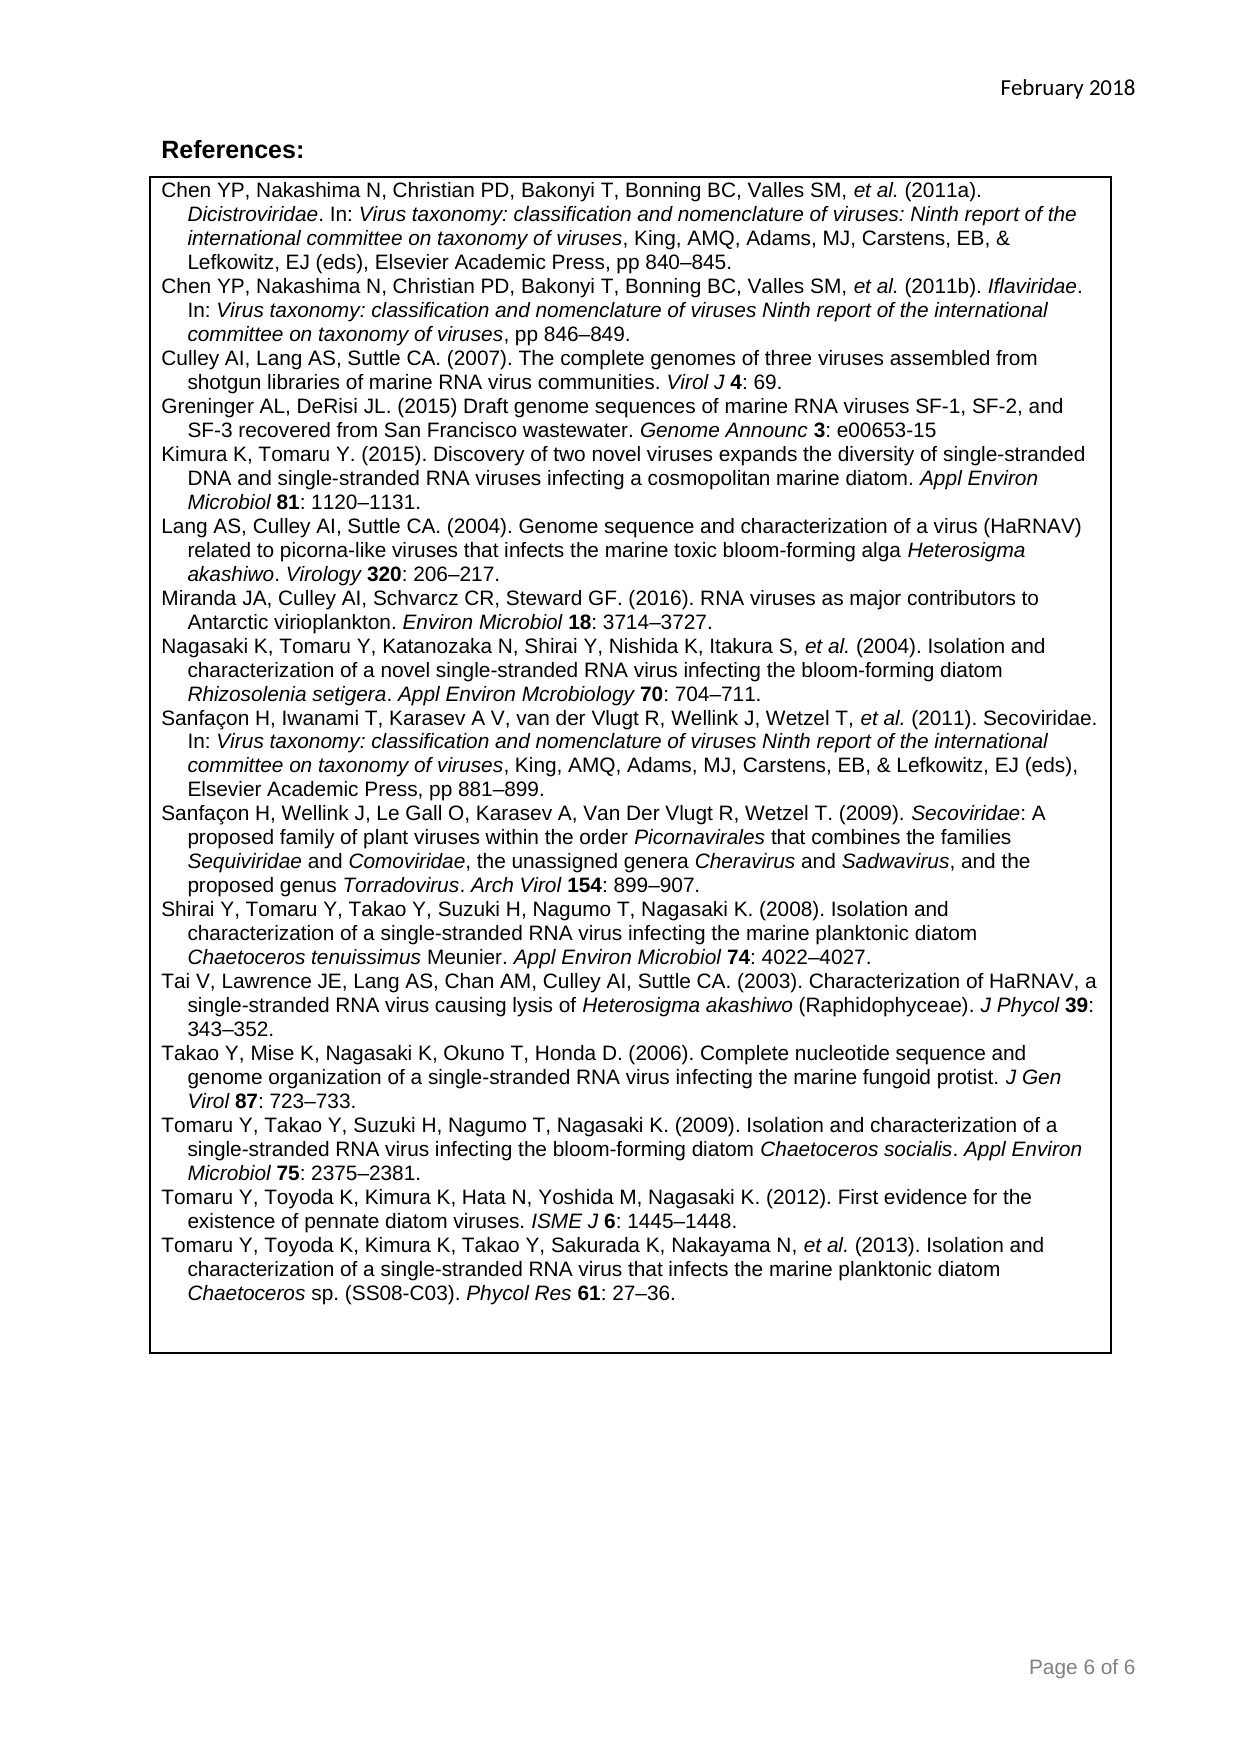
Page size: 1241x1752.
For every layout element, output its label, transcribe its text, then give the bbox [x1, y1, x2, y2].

table_header References: [150, 135, 1111, 176]
table_cell Chen YP, Nakashima N, Christian PD, Bakonyi T, Bonning BC, Valles SM, et al. (2011a). Dicistroviridae. In: Virus taxonomy: classification and nomenclature of viruses: Ninth report of the international committee on taxonomy of viruses, King, AMQ, Adams, MJ, Carstens, EB, & Lefkowitz, EJ (eds), Elsevier Academic Press, pp 840–845. Chen YP, Nakashima N, Christian PD, Bakonyi T, Bonning BC, Valles SM, et al. (2011b). Iflaviridae. In: Virus taxonomy: classification and nomenclature of viruses Ninth report of the international committee on taxonomy of viruses, pp 846–849. Culley AI, Lang AS, Suttle CA. (2007). The complete genomes of three viruses assembled from shotgun libraries of marine RNA virus communities. Virol J 4: 69. Greninger AL, DeRisi JL. (2015) Draft genome sequences of marine RNA viruses SF-1, SF-2, and SF-3 recovered from San Francisco wastewater. Genome Announc 3: e00653-15 Kimura K, Tomaru Y. (2015). Discovery of two novel viruses expands the diversity of single-stranded DNA and single-stranded RNA viruses infecting a cosmopolitan marine diatom. Appl Environ Microbiol 81: 1120–1131. Lang AS, Culley AI, Suttle CA. (2004). Genome sequence and characterization of a virus (HaRNAV) related to picorna-like viruses that infects the marine toxic bloom-forming alga Heterosigma akashiwo. Virology 320: 206–217. Miranda JA, Culley AI, Schvarcz CR, Steward GF. (2016). RNA viruses as major contributors to Antarctic virioplankton. Environ Microbiol 18: 3714–3727. Nagasaki K, Tomaru Y, Katanozaka N, Shirai Y, Nishida K, Itakura S, et al. (2004). Isolation and characterization of a novel single-stranded RNA virus infecting the bloom-forming diatom Rhizosolenia setigera. Appl Environ Mcrobiology 70: 704–711. Sanfaçon H, Iwanami T, Karasev A V, van der Vlugt R, Wellink J, Wetzel T, et al. (2011). Secoviridae. In: Virus taxonomy: classification and nomenclature of viruses Ninth report of the international committee on taxonomy of viruses, King, AMQ, Adams, MJ, Carstens, EB, & Lefkowitz, EJ (eds), Elsevier Academic Press, pp 881–899. Sanfaçon H, Wellink J, Le Gall O, Karasev A, Van Der Vlugt R, Wetzel T. (2009). Secoviridae: A proposed family of plant viruses within the order Picornavirales that combines the families Sequiviridae and Comoviridae, the unassigned genera Cheravirus and Sadwavirus, and the proposed genus Torradovirus. Arch Virol 154: 899–907. Shirai Y, Tomaru Y, Takao Y, Suzuki H, Nagumo T, Nagasaki K. (2008). Isolation and characterization of a single-stranded RNA virus infecting the marine planktonic diatom Chaetoceros tenuissimus Meunier. Appl Environ Microbiol 74: 4022–4027. Tai V, Lawrence JE, Lang AS, Chan AM, Culley AI, Suttle CA. (2003). Characterization of HaRNAV, a single-stranded RNA virus causing lysis of Heterosigma akashiwo (Raphidophyceae). J Phycol 39: 343–352. Takao Y, Mise K, Nagasaki K, Okuno T, Honda D. (2006). Complete nucleotide sequence and genome organization of a single-stranded RNA virus infecting the marine fungoid protist. J Gen Virol 87: 723–733. Tomaru Y, Takao Y, Suzuki H, Nagumo T, Nagasaki K. (2009). Isolation and characterization of a single-stranded RNA virus infecting the bloom-forming diatom Chaetoceros socialis. Appl Environ Microbiol 75: 2375–2381. Tomaru Y, Toyoda K, Kimura K, Hata N, Yoshida M, Nagasaki K. (2012). First evidence for the existence of pennate diatom viruses. ISME J 6: 1445–1448. Tomaru Y, Toyoda K, Kimura K, Takao Y, Sakurada K, Nakayama N, et al. (2013). Isolation and characterization of a single-stranded RNA virus that infects the marine planktonic diatom Chaetoceros sp. (SS08-C03). Phycol Res 61: 27–36. [151, 178, 1110, 1352]
